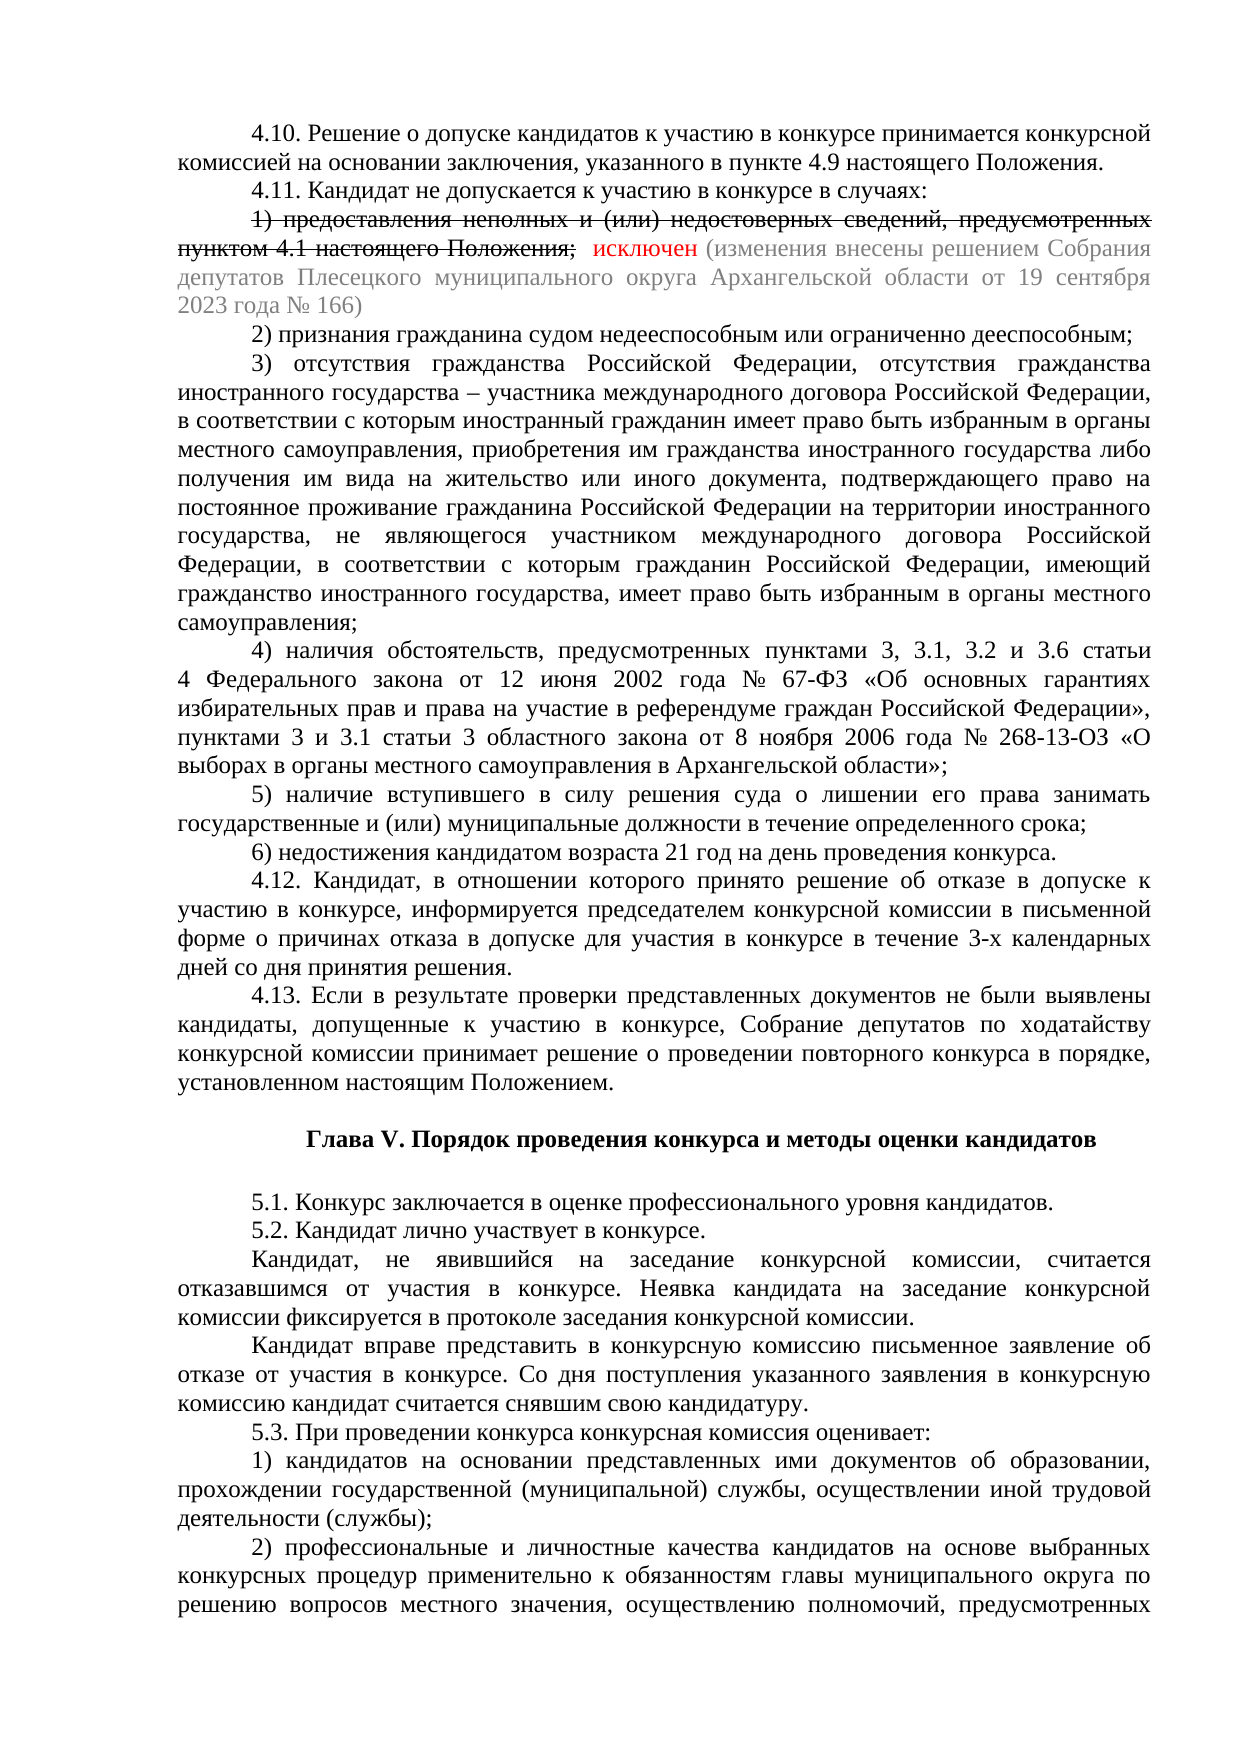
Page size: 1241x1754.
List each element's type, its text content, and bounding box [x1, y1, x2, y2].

text 4.11. Кандидат не допускается к участию в конкурсе в случаях: [177, 176, 1152, 204]
text 1) предоставления неполных и (или) недостоверных сведений, предусмотренных пунктом 4.1 настоящего Положения; исключен (изменения внесены решением Собрания депутатов Плесецкого муниципального округа Архангельской области от 19 сентября 2023 года № 166) [177, 204, 1152, 319]
text Глава V. Порядок проведения конкурса и методы оценки кандидатов [177, 1124, 1152, 1153]
text 4) наличия обстоятельств, предусмотренных пунктами 3, 3.1, 3.2 и 3.6 статьи 4 Федерального закона от 12 июня 2002 года № 67-ФЗ «Об основных гарантиях избирательных прав и права на участие в референдуме граждан Российской Федерации», пунктами 3 и 3.1 статьи 3 областного закона от 8 ноября 2006 года № 268-13-ОЗ «О выборах в органы местного самоуправления в Архангельской области»; [177, 636, 1152, 779]
text 4.10. Решение о допуске кандидатов к участию в конкурсе принимается конкурсной комиссией на основании заключения, указанного в пункте 4.9 настоящего Положения. [177, 118, 1152, 176]
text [177, 1532, 1152, 1618]
text Кандидат, не явившийся на заседание конкурсной комиссии, считается отказавшимся от участия в конкурсе. Неявка кандидата на заседание конкурсной комиссии фиксируется в протоколе заседания конкурсной комиссии. [177, 1244, 1152, 1330]
text 4.13. Если в результате проверки представленных документов не были выявлены кандидаты, допущенные к участию в конкурсе, Собрание депутатов по ходатайству конкурсной комиссии принимает решение о проведении повторного конкурса в порядке, установленном настоящим Положением. [177, 981, 1152, 1096]
text 5.3. При проведении конкурса конкурсная комиссия оценивает: [177, 1417, 1152, 1445]
text 5.1. Конкурс заключается в оценке профессионального уровня кандидатов. [177, 1187, 1152, 1215]
text 6) недостижения кандидатом возраста 21 год на день проведения конкурса. [177, 837, 1152, 866]
text 5) наличие вступившего в силу решения суда о лишении его права занимать государственные и (или) муниципальные должности в течение определенного срока; [177, 779, 1152, 837]
text 2) признания гражданина судом недееспособным или ограниченно дееспособным; [177, 319, 1152, 348]
text 4.12. Кандидат, в отношении которого принято решение об отказе в допуске к участию в конкурсе, информируется председателем конкурсной комиссии в письменной форме о причинах отказа в допуске для участия в конкурсе в течение 3-х календарных дней со дня принятия решения. [177, 866, 1152, 981]
text 1) кандидатов на основании представленных ими документов об образовании, прохождении государственной (муниципальной) службы, осуществлении иной трудовой деятельности (службы); [177, 1445, 1152, 1532]
text Кандидат вправе представить в конкурсную комиссию письменное заявление об отказе от участия в конкурсе. Со дня поступления указанного заявления в конкурсную комиссию кандидат считается снявшим свою кандидатуру. [177, 1330, 1152, 1417]
text 3) отсутствия гражданства Российской Федерации, отсутствия гражданства иностранного государства – участника международного договора Российской Федерации, в соответствии с которым иностранный гражданин имеет право быть избранным в органы местного самоуправления, приобретения им гражданства иностранного государства либо получения им вида на жительство или иного документа, подтверждающего право на постоянное проживание гражданина Российской Федерации на территории иностранного государства, не являющегося участником международного договора Российской Федерации, в соответствии с которым гражданин Российской Федерации, имеющий гражданство иностранного государства, имеет право быть избранным в органы местного самоуправления; [177, 348, 1152, 636]
text 5.2. Кандидат лично участвует в конкурсе. [177, 1215, 1152, 1244]
